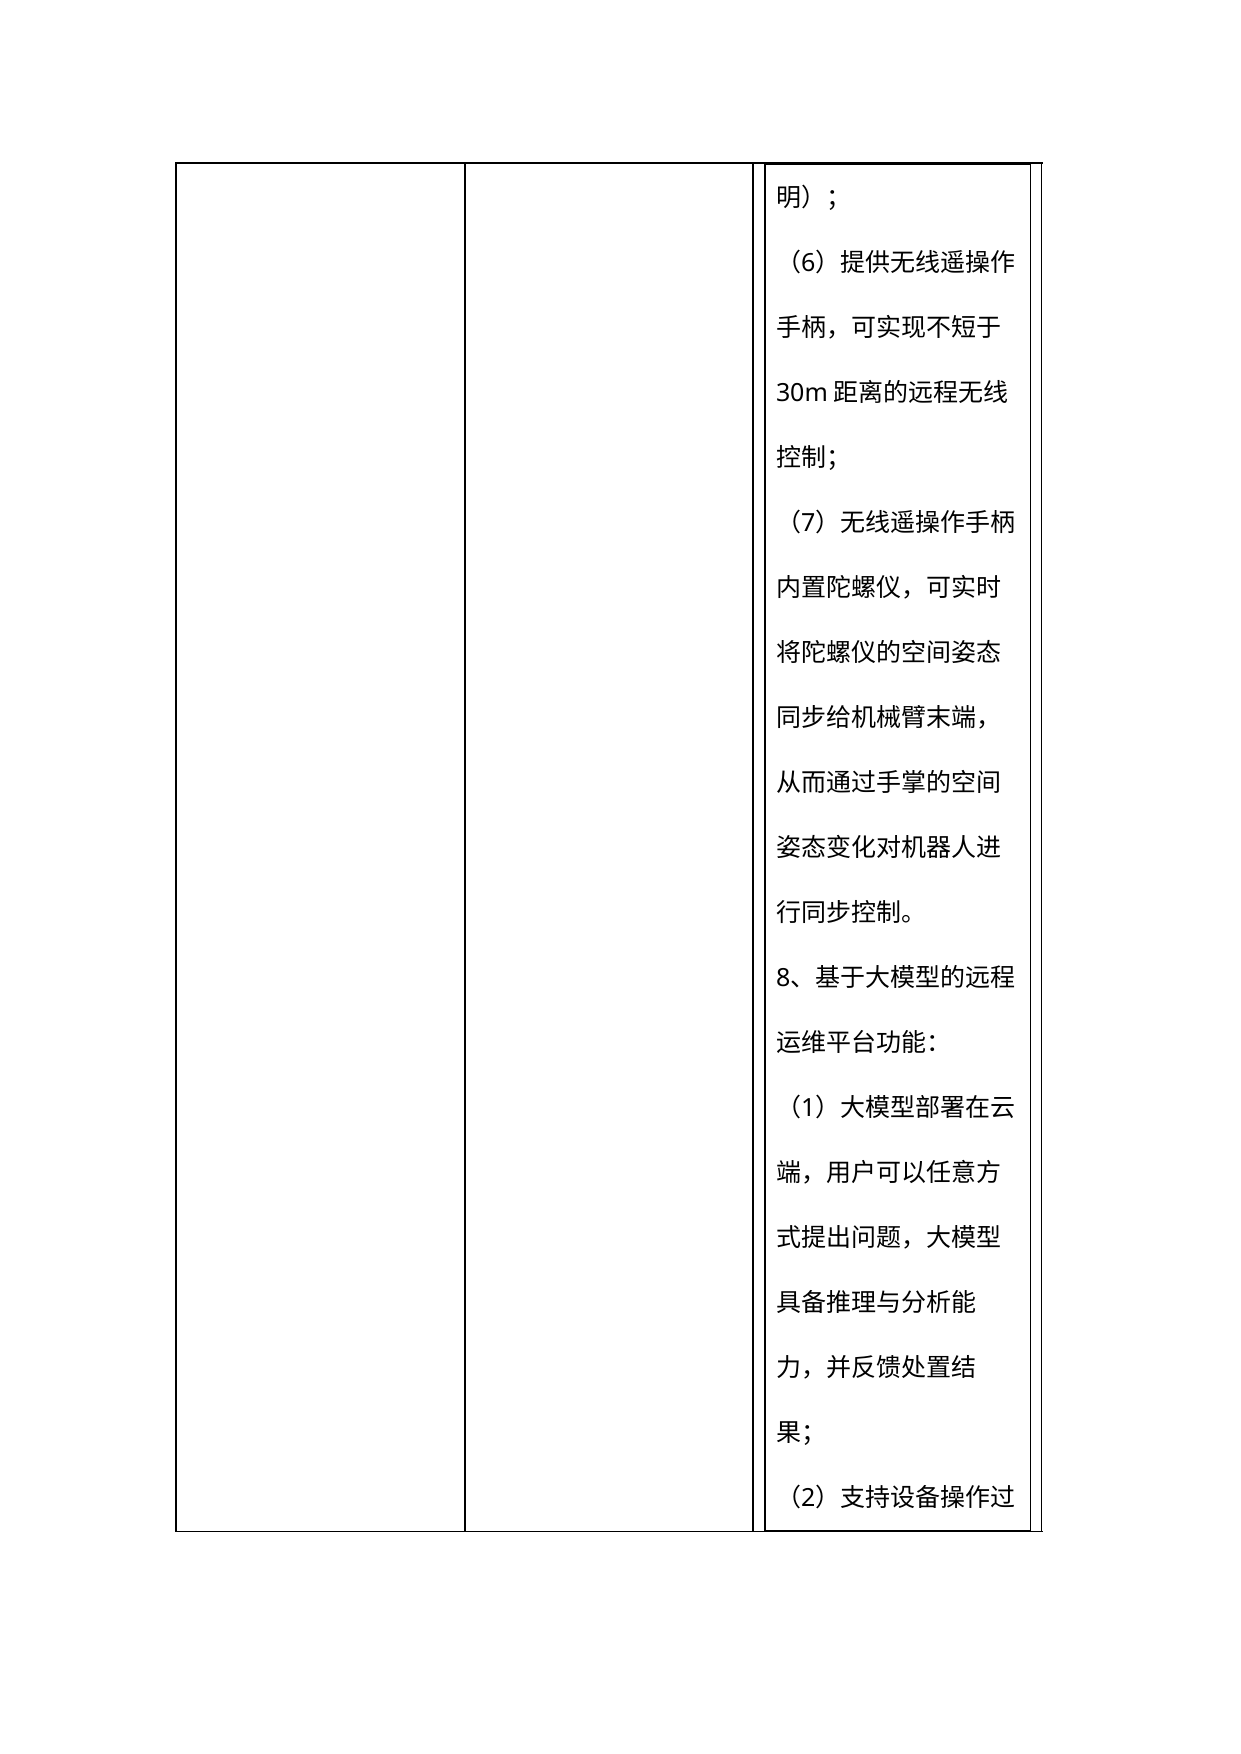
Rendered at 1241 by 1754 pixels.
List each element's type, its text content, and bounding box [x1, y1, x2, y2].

table_cell [766, 165, 1030, 1530]
table_cell [754, 164, 764, 1531]
table_cell 1 [177, 164, 464, 1531]
table_cell [1031, 164, 1041, 1531]
table_cell [466, 164, 752, 1531]
